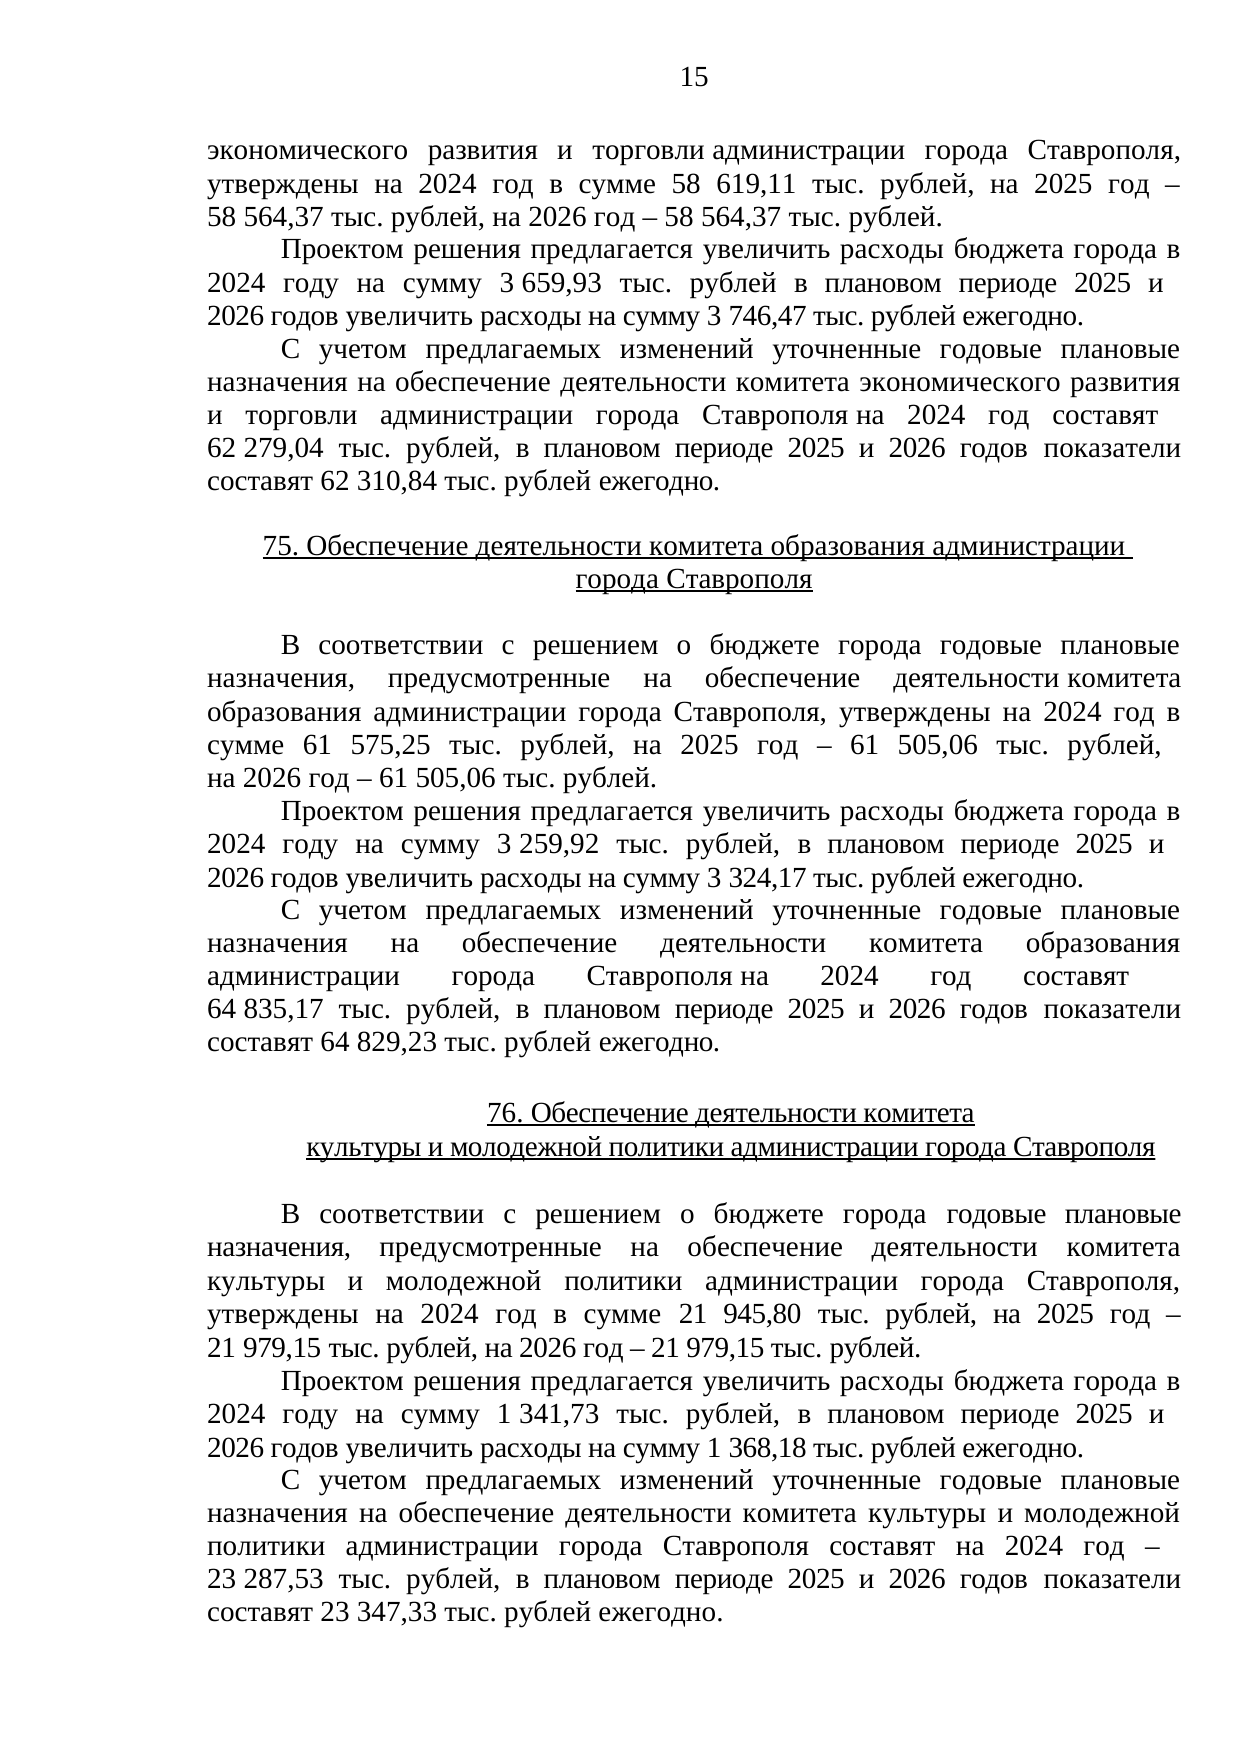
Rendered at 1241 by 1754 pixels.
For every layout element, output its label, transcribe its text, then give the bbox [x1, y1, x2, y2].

text 75. Обеспечение деятельности комитета образования администрации [207, 529, 1181, 562]
text 76. Обеспечение деятельности комитета [207, 1095, 1181, 1129]
text В соответствии с решением о бюджете города годовые плановые назначения, предусмотренные на обеспечение деятельности комитета образования администрации города Ставрополя, утверждены на 2024 год в сумме 61 575,25 тыс. рублей, на 2025 год – 61 505,06 тыс. рублей, на 2026 год – 61 505,06 тыс. рублей. [207, 628, 1181, 794]
text С учетом предлагаемых изменений уточненные годовые плановые назначения на обеспечение деятельности комитета образования администрации города Ставрополя на 2024 год составят 64 835,17 тыс. рублей, в плановом периоде 2025 и 2026 годов показатели составят 64 829,23 тыс. рублей ежегодно. [207, 893, 1181, 1058]
text города Ставрополя [207, 562, 1181, 595]
text Проектом решения предлагается увеличить расходы бюджета города в 2024 году на сумму 3 659,93 тыс. рублей в плановом периоде 2025 и 2026 годов увеличить расходы на сумму 3 746,47 тыс. рублей ежегодно. [207, 232, 1181, 332]
text Проектом решения предлагается увеличить расходы бюджета города в 2024 году на сумму 1 341,73 тыс. рублей, в плановом периоде 2025 и 2026 годов увеличить расходы на сумму 1 368,18 тыс. рублей ежегодно. [207, 1364, 1181, 1463]
text В соответствии с решением о бюджете города годовые плановые назначения, предусмотренные на обеспечение деятельности комитета культуры и молодежной политики администрации города Ставрополя, утверждены на 2024 год в сумме 21 945,80 тыс. рублей, на 2025 год – 21 979,15 тыс. рублей, на 2026 год – 21 979,15 тыс. рублей. [207, 1196, 1181, 1364]
text С учетом предлагаемых изменений уточненные годовые плановые назначения на обеспечение деятельности комитета культуры и молодежной политики администрации города Ставрополя составят на 2024 год – 23 287,53 тыс. рублей, в плановом периоде 2025 и 2026 годов показатели составят 23 347,33 тыс. рублей ежегодно. [207, 1463, 1181, 1628]
text Проектом решения предлагается увеличить расходы бюджета города в 2024 году на сумму 3 259,92 тыс. рублей, в плановом периоде 2025 и 2026 годов увеличить расходы на сумму 3 324,17 тыс. рублей ежегодно. [207, 794, 1181, 893]
text С учетом предлагаемых изменений уточненные годовые плановые назначения на обеспечение деятельности комитета экономического развития и торговли администрации города Ставрополя на 2024 год составят 62 279,04 тыс. рублей, в плановом периоде 2025 и 2026 годов показатели составят 62 310,84 тыс. рублей ежегодно. [207, 332, 1181, 497]
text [207, 133, 1181, 232]
text культуры и молодежной политики администрации города Ставрополя [207, 1129, 1181, 1162]
